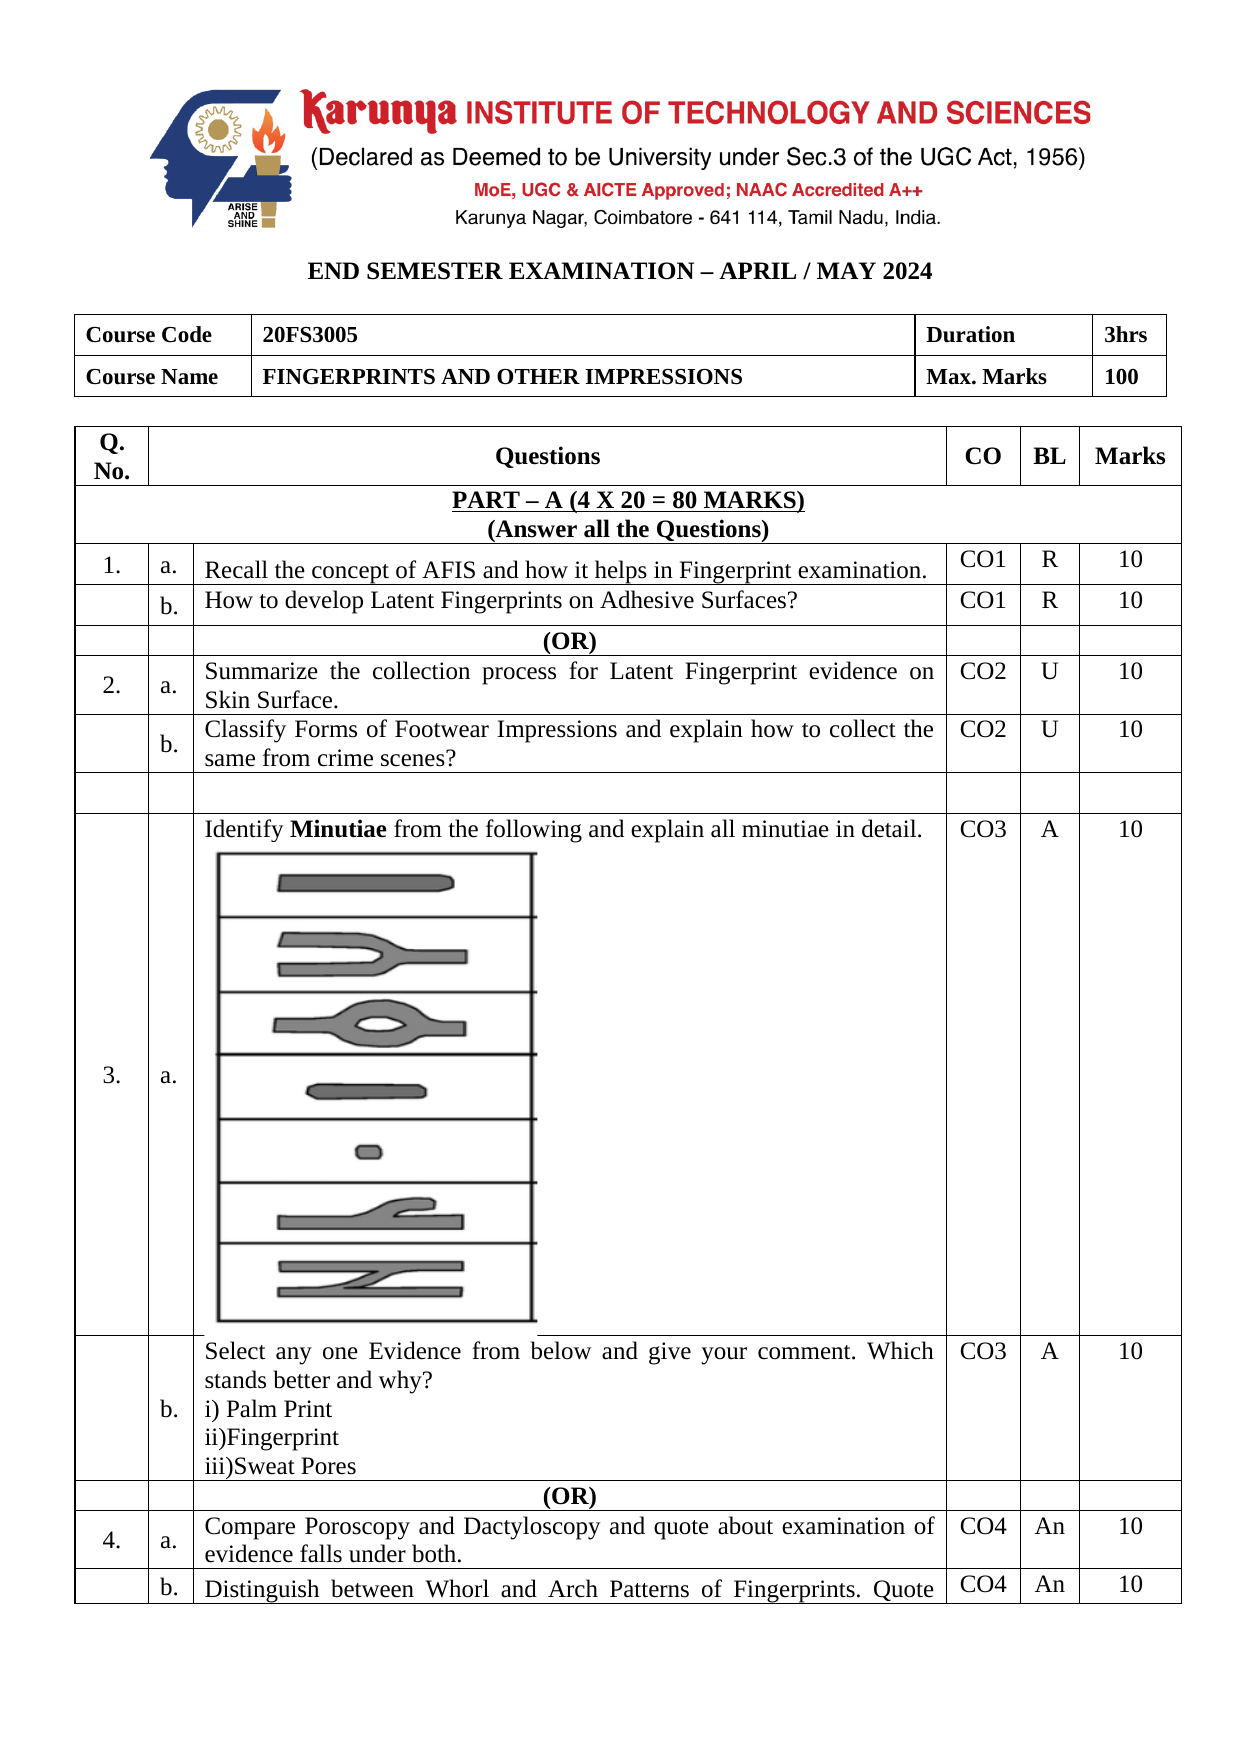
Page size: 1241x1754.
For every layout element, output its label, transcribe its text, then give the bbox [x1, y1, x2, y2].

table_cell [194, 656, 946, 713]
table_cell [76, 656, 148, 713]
picture [204, 842, 538, 1336]
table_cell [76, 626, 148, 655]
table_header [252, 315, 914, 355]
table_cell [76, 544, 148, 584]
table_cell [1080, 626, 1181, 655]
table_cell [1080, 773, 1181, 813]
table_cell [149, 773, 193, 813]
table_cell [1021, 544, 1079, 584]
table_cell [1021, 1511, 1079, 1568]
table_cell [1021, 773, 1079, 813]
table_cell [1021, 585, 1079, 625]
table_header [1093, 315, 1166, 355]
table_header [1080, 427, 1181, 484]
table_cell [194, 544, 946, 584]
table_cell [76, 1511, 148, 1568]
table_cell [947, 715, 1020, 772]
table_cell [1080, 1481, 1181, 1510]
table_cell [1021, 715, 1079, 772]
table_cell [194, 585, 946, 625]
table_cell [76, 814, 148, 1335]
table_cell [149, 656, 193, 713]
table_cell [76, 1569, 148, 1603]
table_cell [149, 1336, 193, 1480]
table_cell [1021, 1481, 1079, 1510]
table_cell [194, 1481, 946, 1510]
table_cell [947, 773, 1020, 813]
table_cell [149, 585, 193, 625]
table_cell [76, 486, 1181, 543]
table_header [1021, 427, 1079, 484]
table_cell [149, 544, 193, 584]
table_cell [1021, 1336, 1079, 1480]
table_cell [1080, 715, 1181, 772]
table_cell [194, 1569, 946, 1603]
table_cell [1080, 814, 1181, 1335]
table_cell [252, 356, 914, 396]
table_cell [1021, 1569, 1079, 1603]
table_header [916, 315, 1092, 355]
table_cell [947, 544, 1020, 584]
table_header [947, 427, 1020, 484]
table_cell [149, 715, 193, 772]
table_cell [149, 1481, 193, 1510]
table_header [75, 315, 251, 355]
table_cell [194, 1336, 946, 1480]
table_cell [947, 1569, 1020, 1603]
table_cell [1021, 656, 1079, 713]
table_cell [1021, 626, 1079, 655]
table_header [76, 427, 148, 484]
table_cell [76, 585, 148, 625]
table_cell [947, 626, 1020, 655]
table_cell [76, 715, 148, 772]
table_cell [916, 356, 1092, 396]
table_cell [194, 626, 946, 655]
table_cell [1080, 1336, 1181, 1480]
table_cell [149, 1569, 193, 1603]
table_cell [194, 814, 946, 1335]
picture [149, 89, 1091, 228]
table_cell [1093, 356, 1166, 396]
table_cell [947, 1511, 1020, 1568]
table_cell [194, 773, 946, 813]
text END SEMESTER EXAMINATION – APRIL / MAY 2024 [90, 256, 1150, 285]
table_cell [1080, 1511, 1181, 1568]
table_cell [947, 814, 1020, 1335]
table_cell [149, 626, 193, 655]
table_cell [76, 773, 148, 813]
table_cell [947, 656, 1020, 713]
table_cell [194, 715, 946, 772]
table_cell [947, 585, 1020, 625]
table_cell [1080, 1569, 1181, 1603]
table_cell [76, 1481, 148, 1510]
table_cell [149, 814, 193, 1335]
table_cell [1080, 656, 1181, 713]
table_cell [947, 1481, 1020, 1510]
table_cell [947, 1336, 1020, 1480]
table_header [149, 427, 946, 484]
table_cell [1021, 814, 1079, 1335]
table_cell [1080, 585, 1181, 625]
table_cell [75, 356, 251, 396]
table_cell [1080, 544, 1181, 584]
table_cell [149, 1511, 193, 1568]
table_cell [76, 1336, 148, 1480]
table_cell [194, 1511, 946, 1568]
